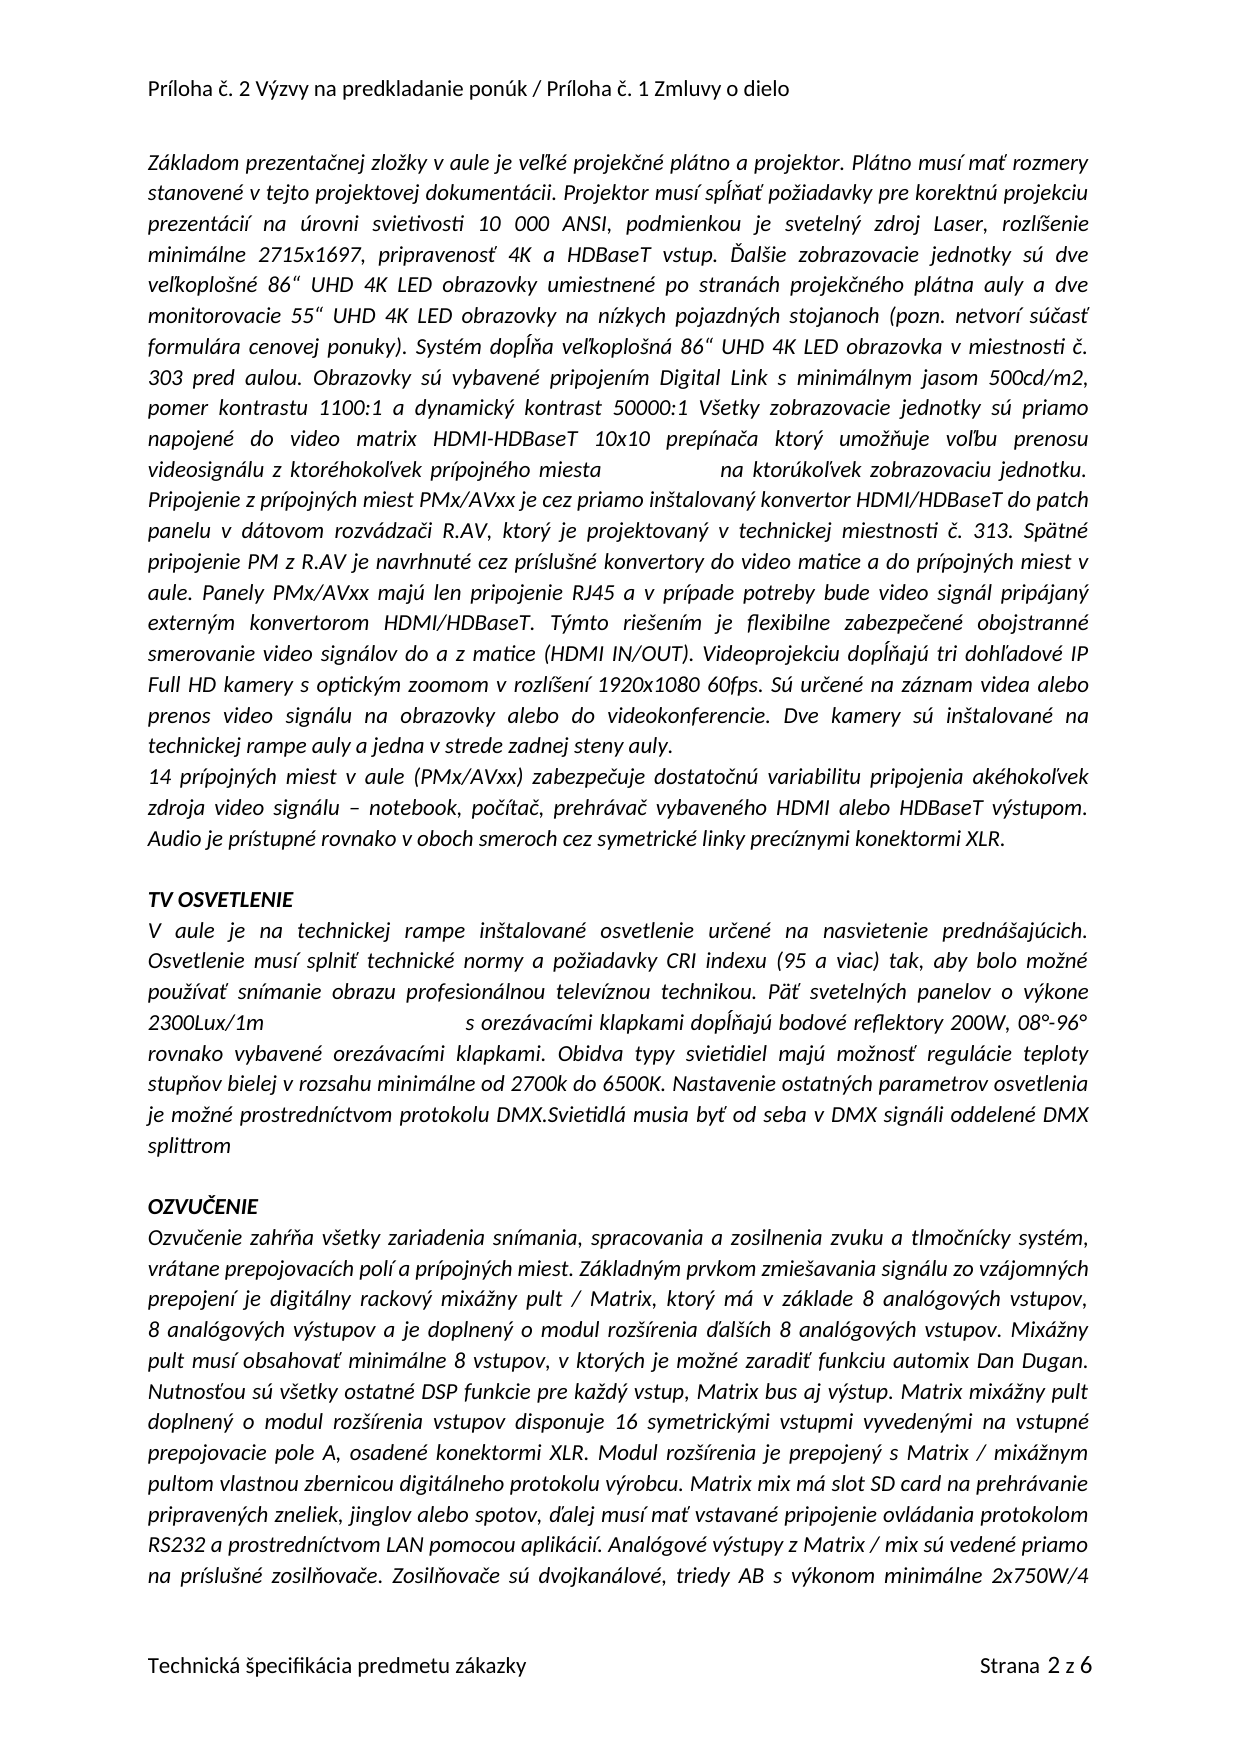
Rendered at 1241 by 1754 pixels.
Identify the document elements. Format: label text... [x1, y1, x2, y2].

text Základom prezentačnej zložky v aule je veľké projekčné plátno a projektor. Plátno musí mať rozmery stanovené v tejto projektovej dokumentácii. Projektor musí spĺňať požiadavky pre korektnú projekciu prezentácií na úrovni svietivosti 10 000 ANSI, podmienkou je svetelný zdroj Laser, rozlíšenie minimálne 2715x1697, pripravenosť 4K a HDBaseT vstup. Ďalšie zobrazovacie jednotky sú dve veľkoplošné 86“ UHD 4K LED obrazovky umiestnené po stranách projekčného plátna auly a dve monitorovacie 55“ UHD 4K LED obrazovky na nízkych pojazdných stojanoch (pozn. netvorí súčasť formulára cenovej ponuky). Systém dopĺňa veľkoplošná 86“ UHD 4K LED obrazovka v miestnosti č. 303 pred aulou. Obrazovky sú vybavené pripojením Digital Link s minimálnym jasom 500cd/m2, pomer kontrastu 1100:1 a dynamický kontrast 50000:1 Všetky zobrazovacie jednotky sú priamo napojené do video matrix HDMI-HDBaseT 10x10 prepínača ktorý umožňuje voľbu prenosu videosignálu z ktoréhokoľvek prípojného miesta na ktorúkoľvek zobrazovaciu jednotku. Pripojenie z prípojných miest PMx/AVxx je cez priamo inštalovaný konvertor HDMI/HDBaseT do patch panelu v dátovom rozvádzači R.AV, ktorý je projektovaný v technickej miestnosti č. 313. Spätné pripojenie PM z R.AV je navrhnuté cez príslušné konvertory do video matice a do prípojných miest v aule. Panely PMx/AVxx majú len pripojenie RJ45 a v prípade potreby bude video signál pripájaný externým konvertorom HDMI/HDBaseT. Týmto riešením je flexibilne zabezpečené obojstranné smerovanie video signálov do a z matice (HDMI IN/OUT). Videoprojekciu dopĺňajú tri dohľadové IP Full HD kamery s optickým zoomom v rozlíšení 1920x1080 60fps. Sú určené na záznam videa alebo prenos video signálu na obrazovky alebo do videokonferencie. Dve kamery sú inštalované na technickej rampe auly a jedna v strede zadnej steny auly. [148, 148, 1093, 759]
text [148, 1223, 1093, 1589]
text TV OSVETLENIE [148, 885, 1093, 913]
text 14 prípojných miest v aule (PMx/AVxx) zabezpečuje dostatočnú variabilitu pripojenia akéhokoľvek zdroja video signálu – notebook, počítač, prehrávač vybaveného HDMI alebo HDBaseT výstupom. Audio je prístupné rovnako v oboch smeroch cez symetrické linky precíznymi konektormi XLR. [148, 762, 1093, 852]
text OZVUČENIE [148, 1192, 1093, 1220]
text V aule je na technickej rampe inštalované osvetlenie určené na nasvietenie prednášajúcich. Osvetlenie musí splniť technické normy a požiadavky CRI indexu (95 a viac) tak, aby bolo možné používať snímanie obrazu profesionálnou televíznou technikou. Päť svetelných panelov o výkone 2300Lux/1m s orezávacími klapkami dopĺňajú bodové reflektory 200W, 08°-96° rovnako vybavené orezávacími klapkami. Obidva typy svietidiel majú možnosť regulácie teploty stupňov bielej v rozsahu minimálne od 2700k do 6500K. Nastavenie ostatných parametrov osvetlenia je možné prostredníctvom protokolu DMX.Svietidlá musia byť od seba v DMX signáli oddelené DMX splittrom [148, 916, 1093, 1159]
